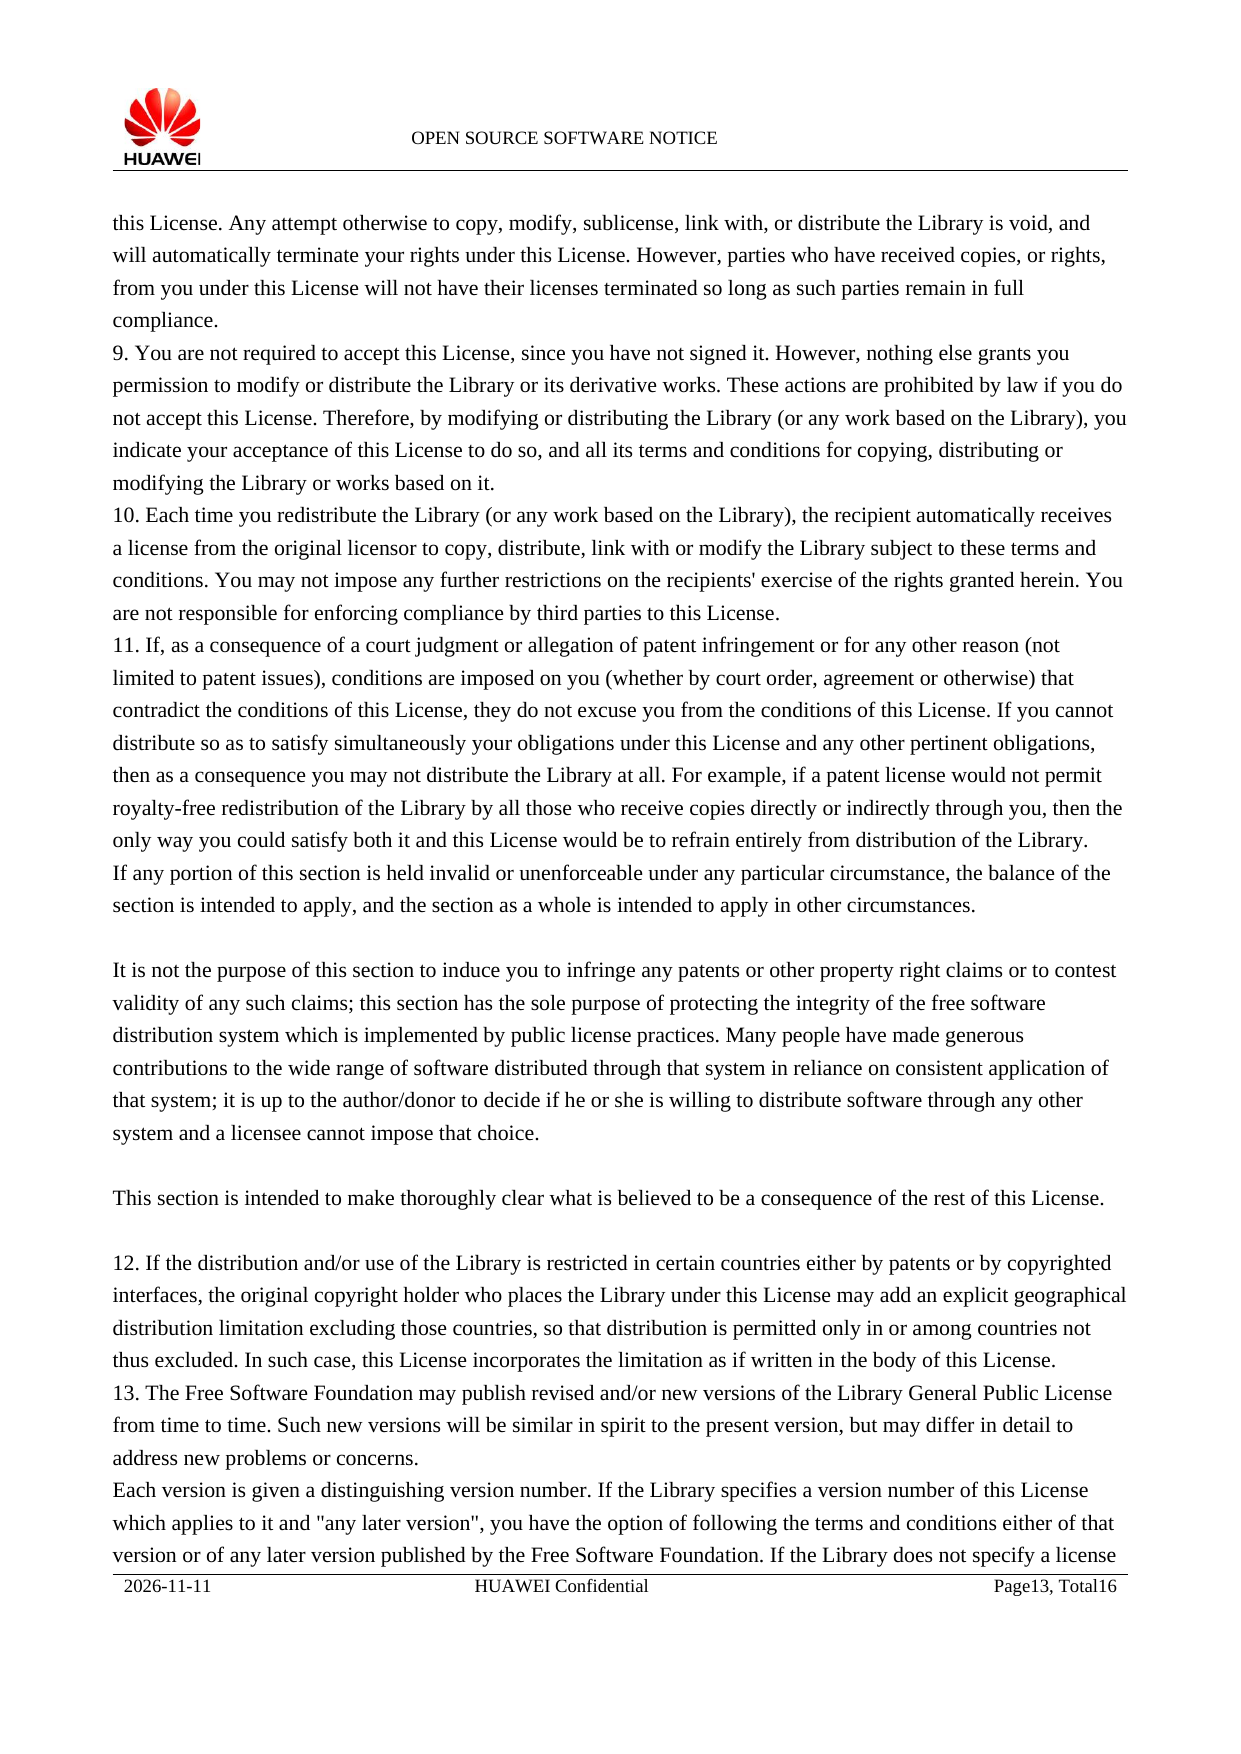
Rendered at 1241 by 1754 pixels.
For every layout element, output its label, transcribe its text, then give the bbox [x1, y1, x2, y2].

picture [124, 88, 201, 165]
